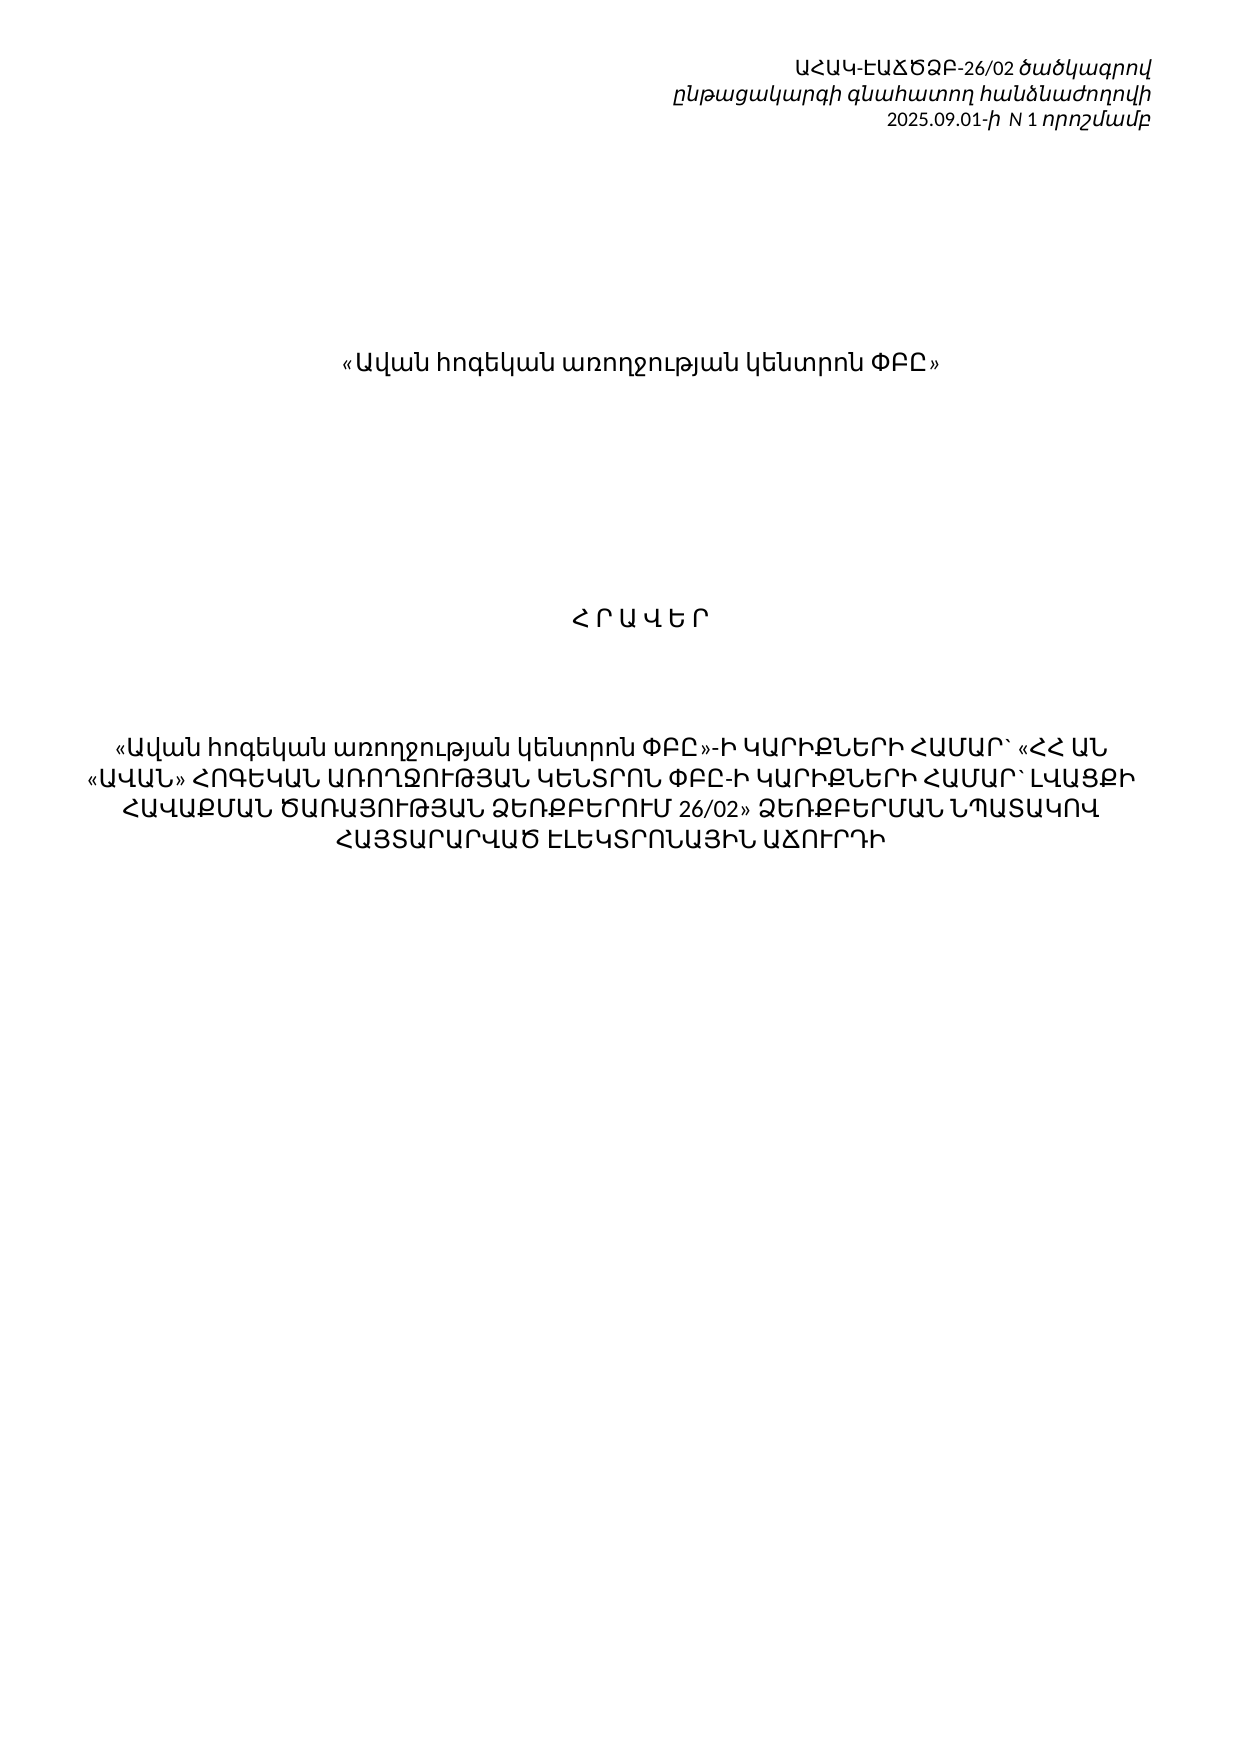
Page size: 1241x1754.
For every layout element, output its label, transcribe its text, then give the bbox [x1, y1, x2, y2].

text Հ Ր Ա Վ Ե Ր [69, 603, 1152, 634]
text 2025.09.01 -ի N 1 որոշմամբ [69, 106, 1152, 132]
text «Ավան հոգեկան առողջության կենտրոն ՓԲԸ»-Ի ԿԱՐԻՔՆԵՐԻ ՀԱՄԱՐ` «ՀՀ ԱՆ «ԱՎԱՆ» ՀՈԳԵԿԱՆ ԱՌՈՂՋՈՒԹՅԱՆ ԿԵՆՏՐՈՆ ՓԲԸ-Ի ԿԱՐԻՔՆԵՐԻ ՀԱՄԱՐ` ԼՎԱՑՔԻ ՀԱՎԱՔՄԱՆ ԾԱՌԱՅՈՒԹՅԱՆ ՁԵՌՔԲԵՐՈՒՄ 26/02» ՁԵՌՔԲԵՐՄԱՆ ՆՊԱՏԱԿՈՎ ՀԱՅՏԱՐԱՐՎԱԾ ԷԼԵԿՏՐՈՆԱՅԻՆ ԱՃՈՒՐԴԻ [69, 732, 1152, 854]
text « Ավան հոգեկան առողջության կենտրոն ՓԲԸ» [69, 347, 1152, 377]
text ընթացակարգի գնահատող հանձնաժողովի [69, 81, 1152, 106]
text ԱՀԱԿ-ԷԱՃԾՁԲ-26/02 ծածկագրով [69, 56, 1152, 81]
